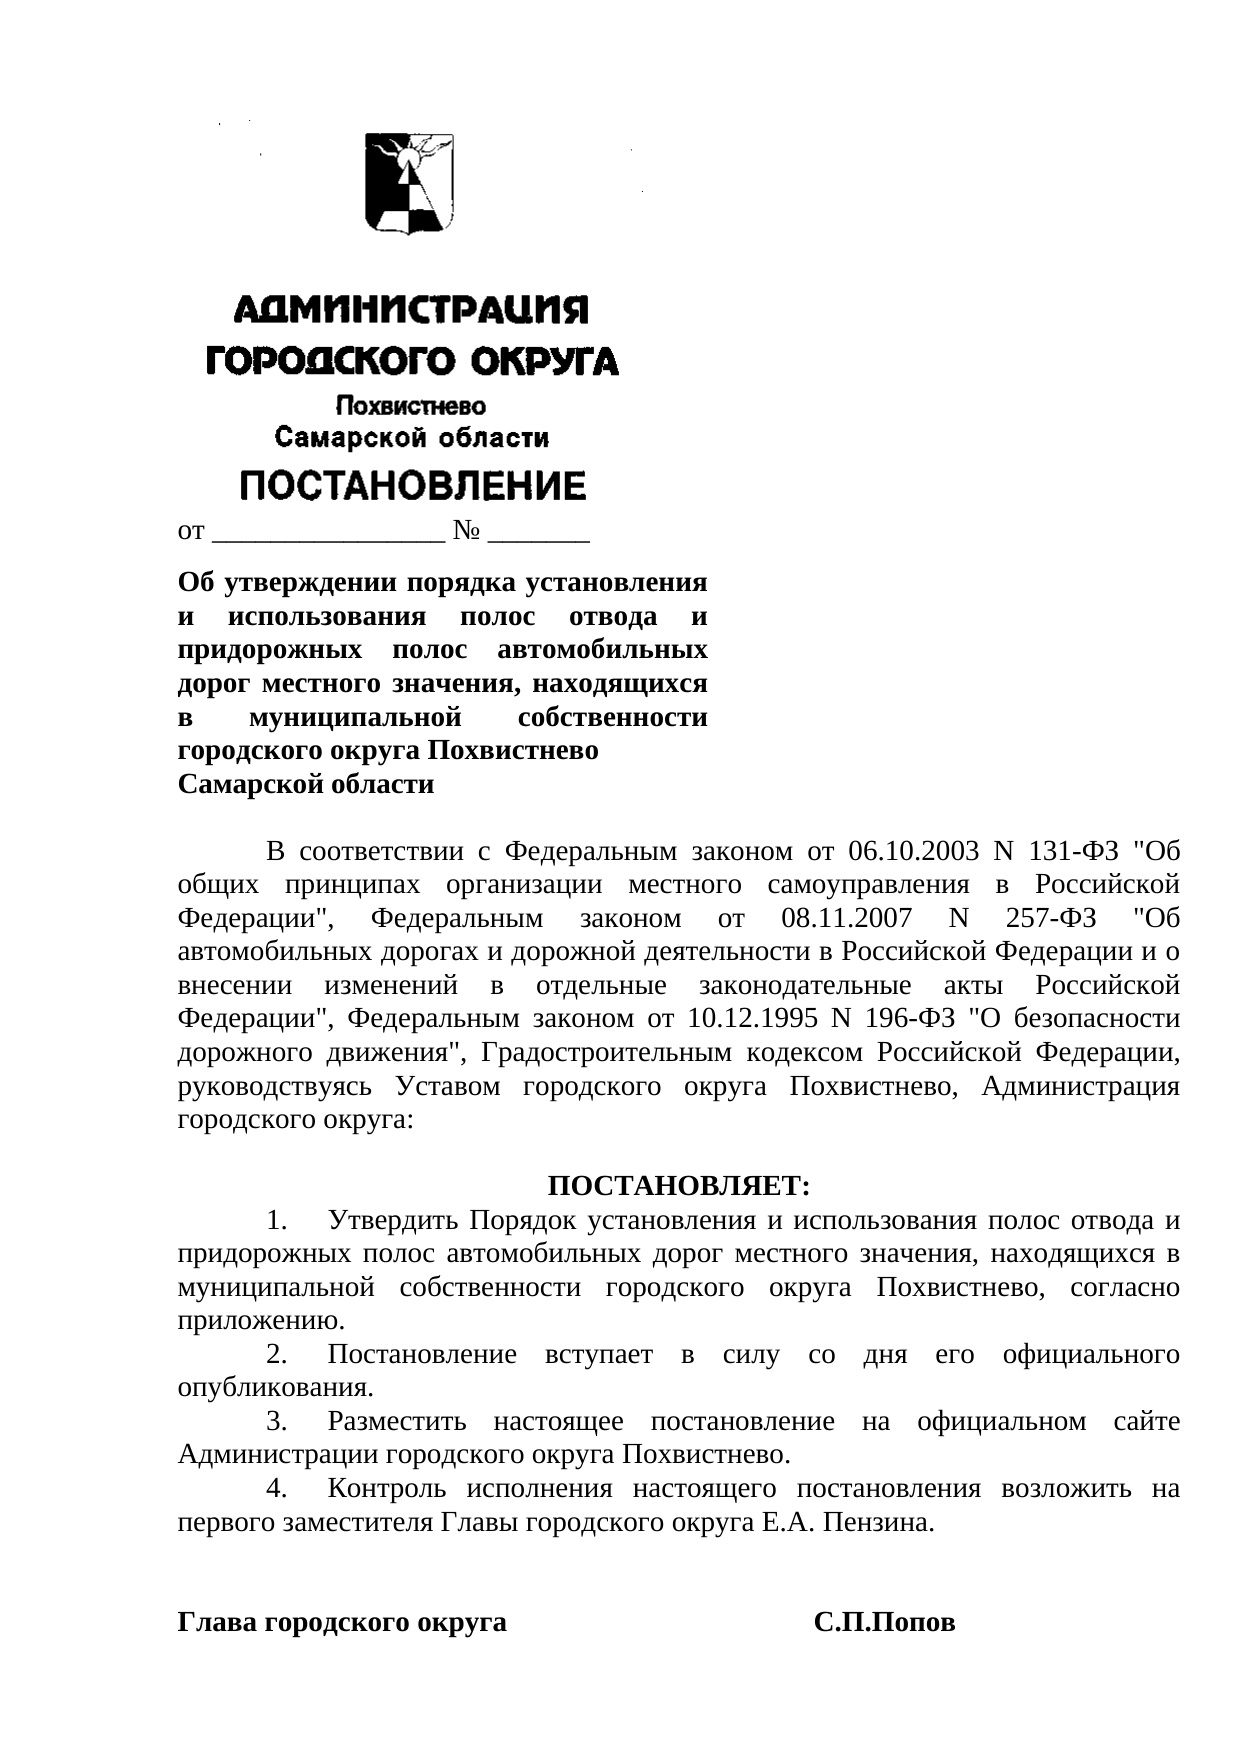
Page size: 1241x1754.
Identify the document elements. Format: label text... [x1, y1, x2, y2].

text от ________________ № _______ [177, 512, 1181, 545]
text Об утверждении порядка установления и использования полос отвода и придорожных полос автомобильных дорог местного значения, находящихся в муниципальной собственности городского округа Похвистнево [177, 564, 708, 766]
list Постановление вступает в силу со дня его официального опубликования. [177, 1336, 1181, 1403]
text В соответствии с Федеральным законом от 06.10.2003 N 131-ФЗ "Об общих принципах организации местного самоуправления в Российской Федерации", Федеральным законом от 08.11.2007 N 257-ФЗ "Об автомобильных дорогах и дорожной деятельности в Российской Федерации и о внесении изменений в отдельные законодательные акты Российской Федерации", Федеральным законом от 10.12.1995 N 196-ФЗ "О безопасности дорожного движения", Градостроительным кодексом Российской Федерации, руководствуясь Уставом городского округа Похвистнево, Администрация городского округа: [177, 833, 1181, 1135]
list Контроль исполнения настоящего постановления возложить на первого заместителя Главы городского округа Е.А. Пензина. [177, 1470, 1181, 1537]
list Утвердить Порядок установления и использования полос отвода и придорожных полос автомобильных дорог местного значения, находящихся в муниципальной собственности городского округа Похвистнево, согласно приложению. [177, 1202, 1181, 1336]
text Самарской области [177, 766, 708, 799]
picture [177, 118, 653, 512]
list Разместить настоящее постановление на официальном сайте Администрации городского округа Похвистнево. [177, 1403, 1181, 1470]
text Глава городского округа С.П.Попов [177, 1604, 1181, 1638]
text ПОСТАНОВЛЯЕТ: [177, 1168, 1181, 1202]
